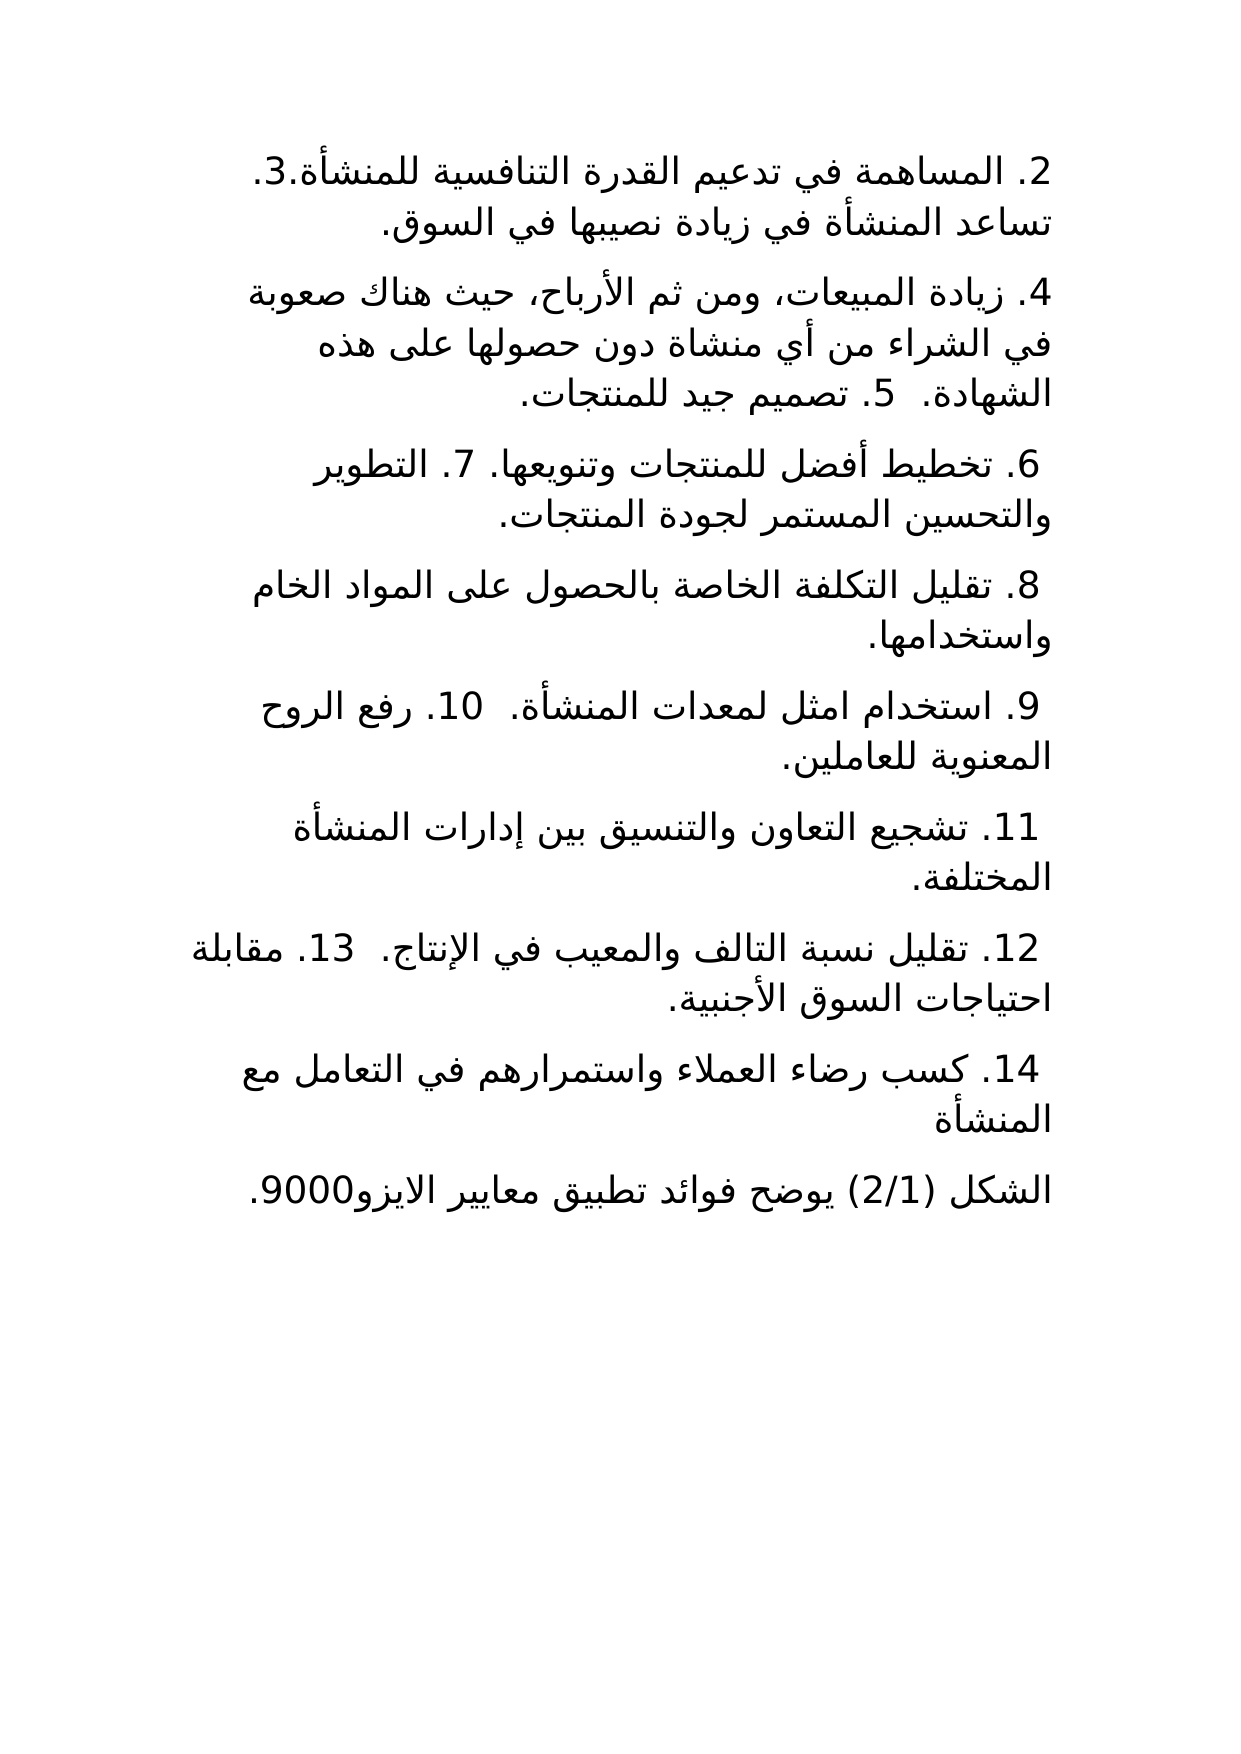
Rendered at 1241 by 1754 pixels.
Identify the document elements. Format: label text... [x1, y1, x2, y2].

text 4. زيادة المبيعات، ومن ثم الأرباح، حيث هناك صعوبة في الشراء من أي منشاة دون حصولها على هذه الشهادة. 5. تصميم جيد للمنتجات. [187, 271, 1053, 415]
text 8. تقليل التكلفة الخاصة بالحصول على المواد الخام واستخدامها. [187, 563, 1053, 657]
text 11. تشجيع التعاون والتنسيق بين إدارات المنشأة المختلفة. [187, 805, 1053, 899]
text 14. كسب رضاء العملاء واستمرارهم في التعامل مع المنشأة [187, 1047, 1053, 1141]
text الشكل (2/1) يوضح فوائد تطبيق معايير الايزو9000. [187, 1168, 1053, 1212]
text 9. استخدام امثل لمعدات المنشأة. 10. رفع الروح المعنوية للعاملين. [187, 684, 1053, 778]
text 6. تخطيط أفضل للمنتجات وتنويعها. 7. التطوير والتحسين المستمر لجودة المنتجات. [187, 442, 1053, 536]
text 12. تقليل نسبة التالف والمعيب في الإنتاج. 13. مقابلة احتياجات السوق الأجنبية. [187, 926, 1053, 1020]
text 2. المساهمة في تدعيم القدرة التنافسية للمنشأة.3. تساعد المنشأة في زيادة نصيبها في السوق. [187, 150, 1053, 244]
